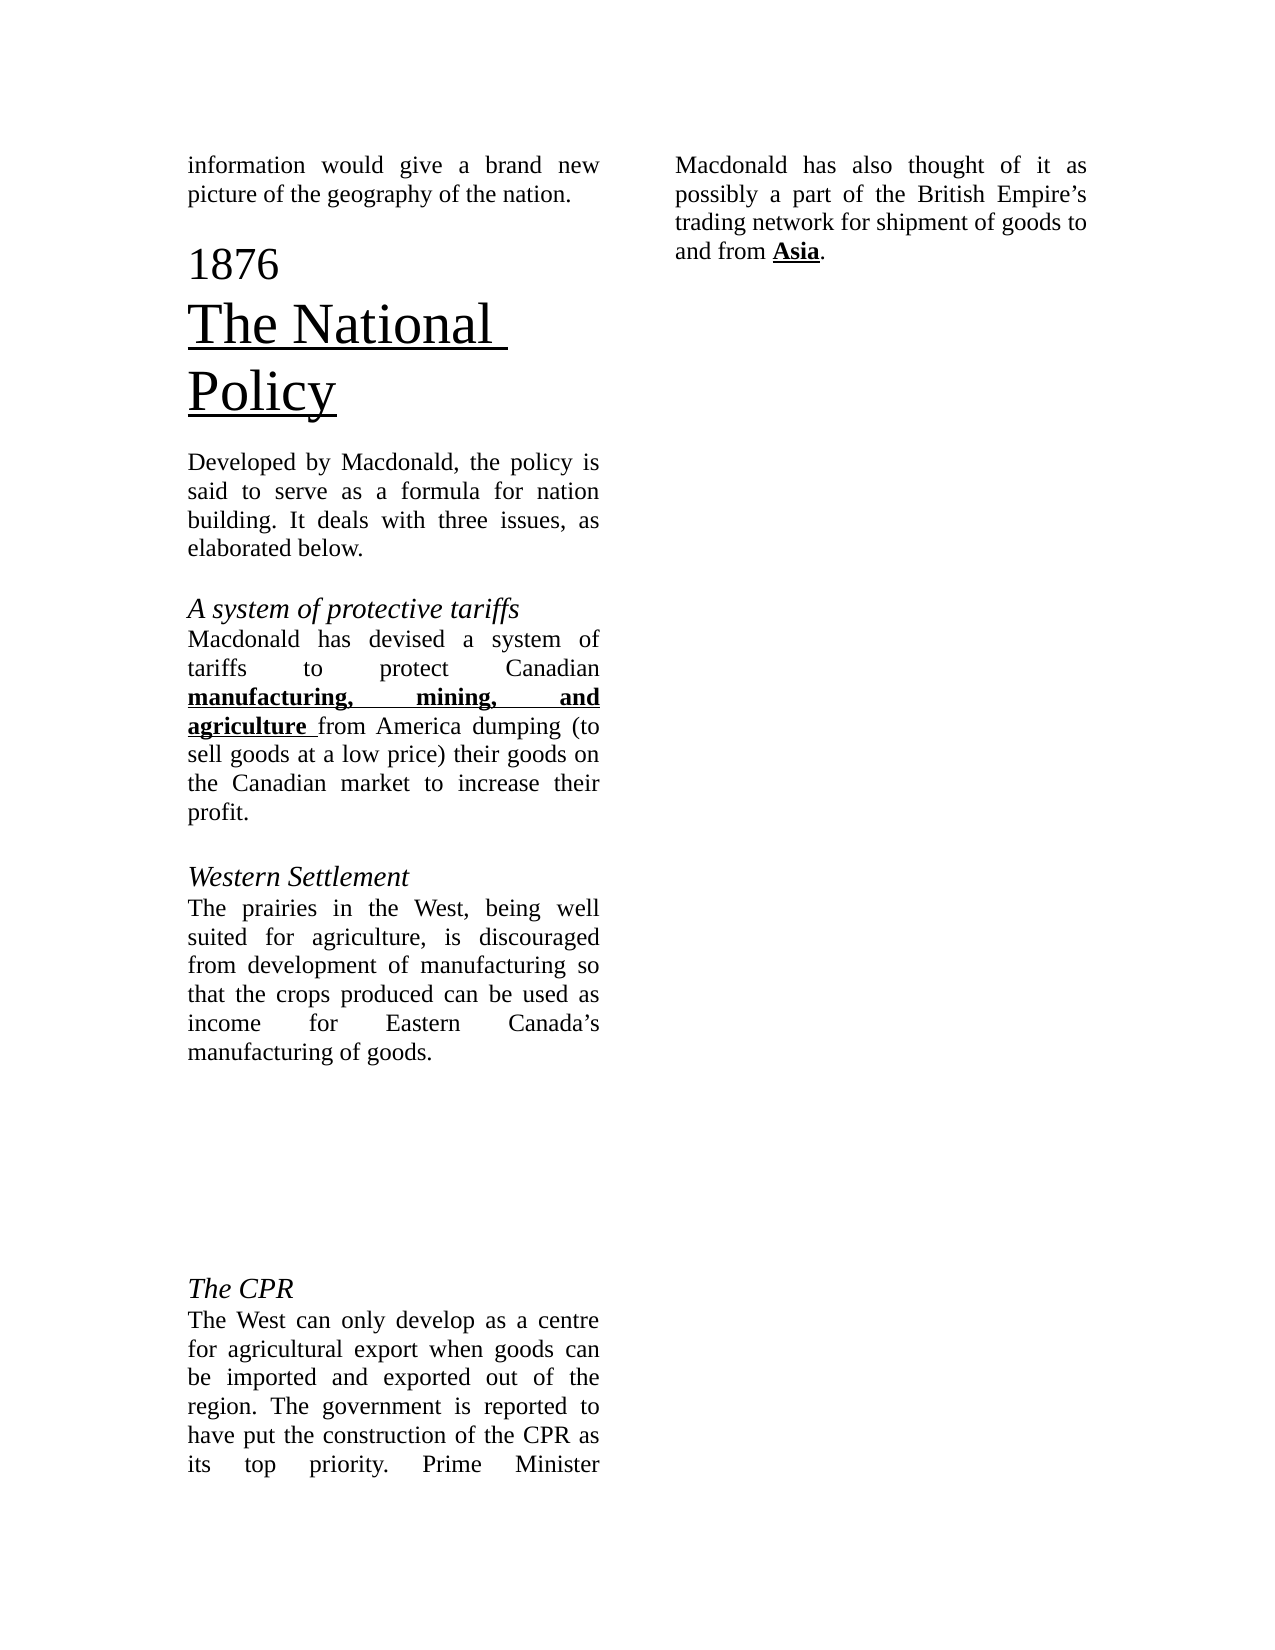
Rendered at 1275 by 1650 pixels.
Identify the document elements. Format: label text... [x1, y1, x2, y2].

text Developed by Macdonald, the policy is said to serve as a formula for nation building. It deals with three issues, as elaborated below. [187, 447, 600, 562]
text Macdonald has devised a system of tariffs to protect Canadian manufacturing, mining, and agriculture from America dumping (to sell goods at a low price) their goods on the Canadian market to increase their profit. [187, 624, 600, 707]
text 1876 [187, 236, 600, 289]
text A system of protective tariffs [187, 591, 600, 624]
text The West can only develop as a centre for agricultural export when goods can be imported and exported out of the region. The government is reported to have put the construction of the CPR as its top priority. Prime Minister Macdonald has also thought of it as possibly a part of the British Empire’s trading network for shipment of goods to and from Asia. [675, 150, 1087, 265]
text The CPR [187, 1271, 600, 1305]
text The National Policy [187, 289, 600, 423]
text The West can only develop as a centre for agricultural export when goods can be imported and exported out of the region. The government is reported to have put the construction of the CPR as its top priority. Prime Minister Macdonald has also thought of it as possibly a part of the British Empire’s trading network for shipment of goods to and from Asia. [187, 1305, 600, 1477]
text Macdonald has devised a system of tariffs to protect Canadian manufacturing, mining, and agriculture from America dumping (to sell goods at a low price) their goods on the Canadian market to increase their profit. [187, 708, 600, 826]
text Western Settlement [187, 859, 600, 893]
text The prairies in the West, being well suited for agriculture, is discouraged from development of manufacturing so that the crops produced can be used as income for Eastern Canada’s manufacturing of goods. [187, 893, 600, 1065]
